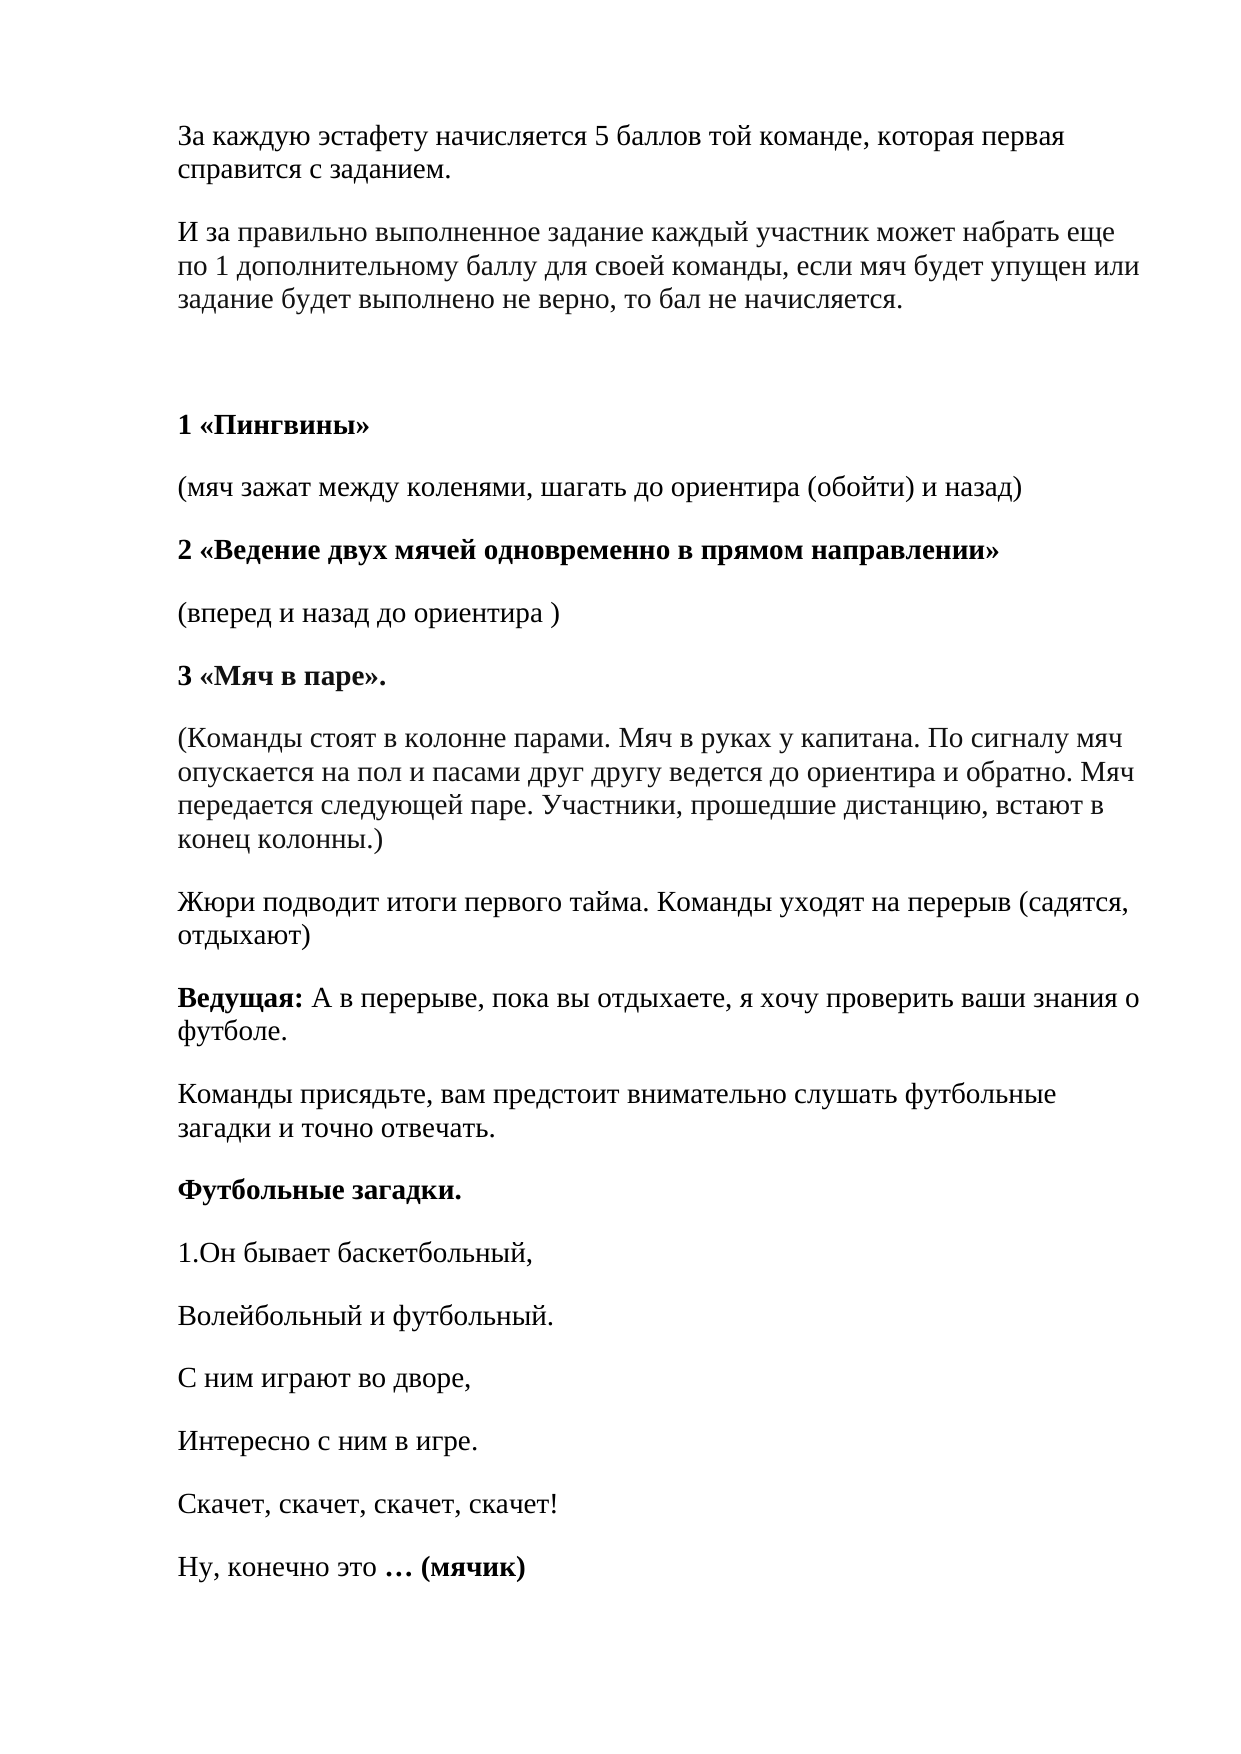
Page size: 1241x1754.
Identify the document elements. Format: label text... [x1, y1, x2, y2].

text Волейбольный и футбольный. [177, 1298, 1152, 1331]
text 1.Он бывает баскетбольный, [177, 1235, 1152, 1269]
text Ну, конечно это … (мячик) [177, 1549, 1152, 1582]
text С ним играют во дворе, [177, 1361, 1152, 1394]
text 1 «Пингвины» [177, 407, 1152, 440]
text (мяч зажат между коленями, шагать до ориентира (обойти) и назад) [177, 469, 1152, 503]
text И за правильно выполненное задание каждый участник может набрать еще по 1 дополнительному баллу для своей команды, если мяч будет упущен или задание будет выполнено не верно, то бал не начисляется. [177, 214, 1152, 315]
text 3 «Мяч в паре». [177, 658, 1152, 691]
text Ведущая: А в перерыве, пока вы отдыхаете, я хочу проверить ваши знания о футболе. [177, 980, 1152, 1047]
text (вперед и назад до ориентира ) [177, 595, 1152, 628]
text Скачет, скачет, скачет, скачет! [177, 1486, 1152, 1519]
text Футбольные загадки. [177, 1172, 1152, 1206]
text 2 «Ведение двух мячей одновременно в прямом направлении» [177, 532, 1152, 566]
text За каждую эстафету начисляется 5 баллов той команде, которая первая справится с заданием. [177, 118, 1152, 185]
text (Команды стоят в колонне парами. Мяч в руках у капитана. По сигналу мяч опускается на пол и пасами друг другу ведется до ориентира и обратно. Мяч передается следующей паре. Участники, прошедшие дистанцию, встают в конец колонны.) [177, 720, 1152, 854]
text Жюри подводит итоги первого тайма. Команды уходят на перерыв (садятся, отдыхают) [177, 884, 1152, 951]
text Команды присядьте, вам предстоит внимательно слушать футбольные загадки и точно отвечать. [177, 1076, 1152, 1143]
text Интересно с ним в игре. [177, 1423, 1152, 1457]
